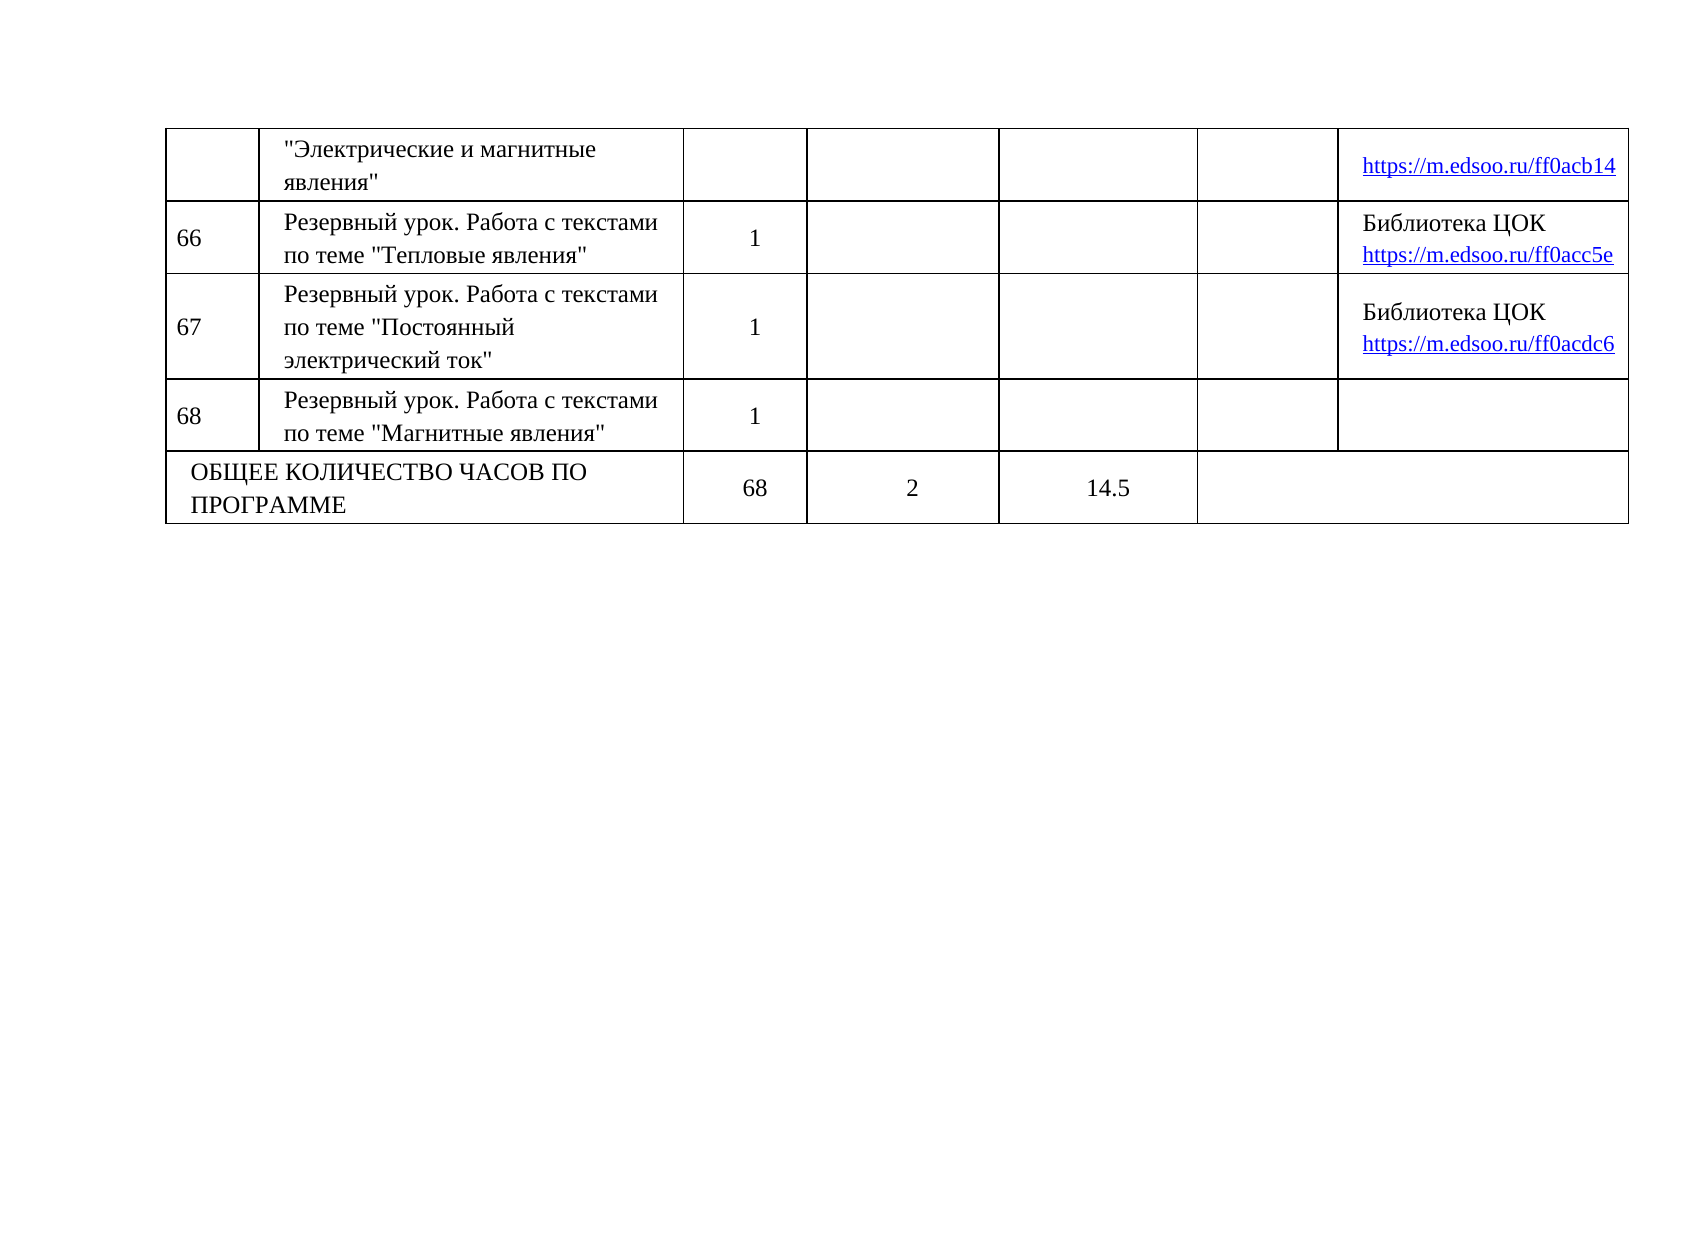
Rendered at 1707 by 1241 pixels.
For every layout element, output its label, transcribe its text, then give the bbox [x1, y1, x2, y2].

table_cell [1000, 380, 1197, 450]
table_cell 65 [167, 129, 258, 200]
table_cell [1198, 129, 1337, 200]
table_cell [1000, 274, 1197, 378]
table_cell [1198, 202, 1337, 272]
table_cell ОБЩЕЕ КОЛИЧЕСТВО ЧАСОВ ПО ПРОГРАММЕ [167, 452, 683, 523]
table_cell Библиотека ЦОК https://m.edsoo.ru/ff0acdc6 [1339, 274, 1628, 378]
table_cell 1 [684, 274, 806, 378]
table_cell [808, 202, 998, 272]
table_cell [1198, 380, 1337, 450]
table_cell [808, 274, 998, 378]
table_cell 1 [684, 129, 806, 200]
table_cell Резервный урок. Работа с текстами по теме "Тепловые явления" [260, 202, 683, 272]
table_cell 1 [684, 202, 806, 272]
table_cell [1198, 274, 1337, 378]
table_cell 68 [684, 452, 806, 523]
table_cell [1000, 129, 1197, 200]
table_cell [1198, 452, 1628, 523]
table_cell [1339, 380, 1628, 450]
table_cell [808, 380, 998, 450]
table_cell 67 [167, 274, 258, 378]
table_cell Резервный урок. Работа с текстами по теме "Магнитные явления" [260, 380, 683, 450]
table_cell 1 [684, 380, 806, 450]
table_cell Библиотека ЦОК https://m.edsoo.ru/ff0acc5e [1339, 202, 1628, 272]
table_cell [808, 129, 998, 200]
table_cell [1339, 129, 1628, 200]
table_cell [1000, 202, 1197, 272]
table_cell 2 [808, 452, 998, 523]
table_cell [260, 129, 683, 200]
table_cell 68 [167, 380, 258, 450]
table_cell Резервный урок. Работа с текстами по теме "Постоянный электрический ток" [260, 274, 683, 378]
table_cell 66 [167, 202, 258, 272]
table_cell 14.5 [1000, 452, 1197, 523]
